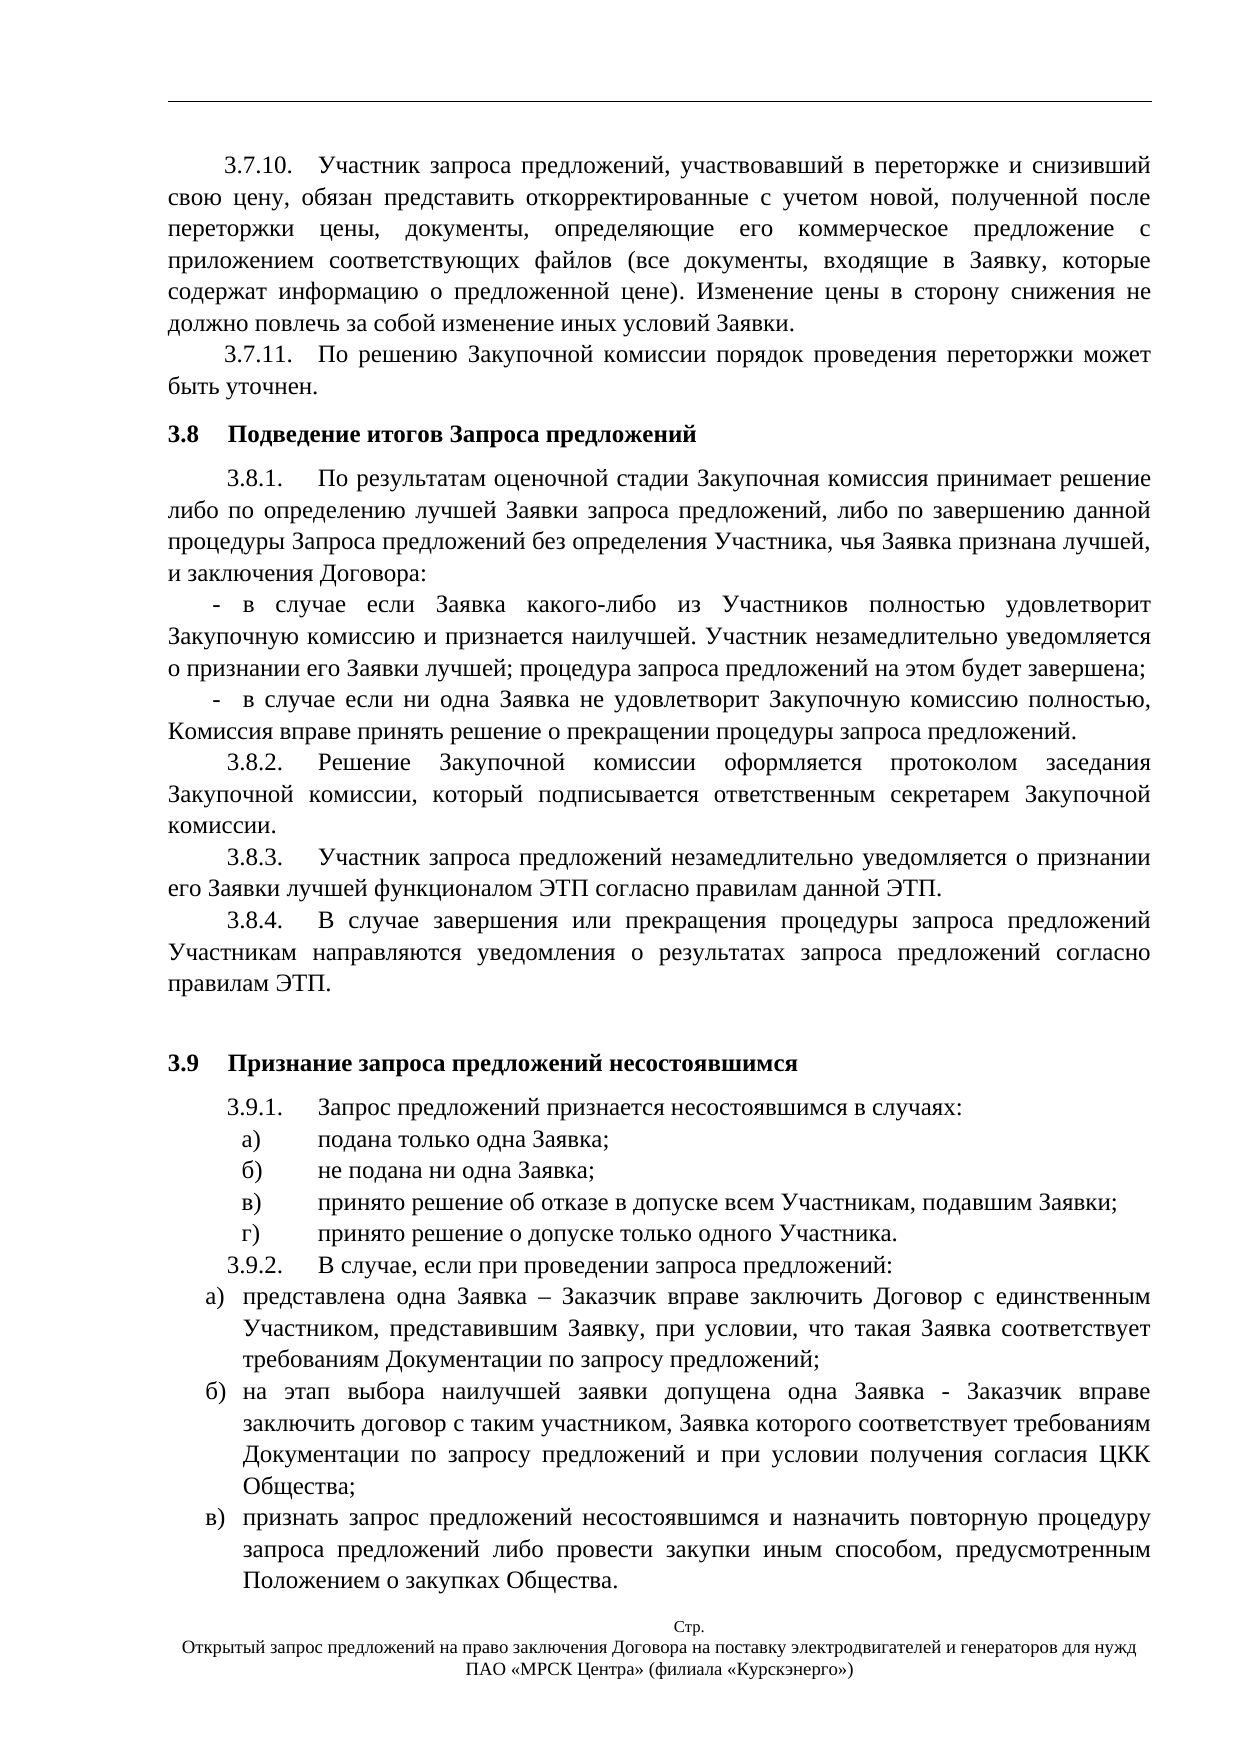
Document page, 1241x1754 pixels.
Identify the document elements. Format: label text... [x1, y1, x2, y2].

list Запрос предложений признается несостоявшимся в случаях: [168, 1092, 1152, 1121]
subtitle Признание запроса предложений несостоявшимся [168, 1048, 1152, 1077]
list на этап выбора наилучшей заявки допущена одна Заявка - Заказчик вправе заключить договор с таким участником, Заявка которого соответствует требованиям Документации по запросу предложений и при условии получения согласия ЦКК Общества; [205, 1376, 1152, 1499]
list принято решение об отказе в допуске всем Участникам, подавшим Заявки; [168, 1187, 1152, 1216]
list не подана ни одна Заявка; [168, 1155, 1152, 1184]
list В случае, если при проведении запроса предложений: [168, 1250, 1152, 1279]
list Участник запроса предложений, участвовавший в переторжке и снизивший свою цену, обязан представить откорректированные с учетом новой, полученной после переторжки цены, документы, определяющие его коммерческое предложение с приложением соответствующих файлов (все документы, входящие в Заявку, которые содержат информацию о предложенной цене). Изменение цены в сторону снижения не должно повлечь за собой изменение иных условий Заявки. [168, 150, 1152, 337]
list Участник запроса предложений незамедлительно уведомляется о признании его Заявки лучшей функционалом ЭТП согласно правилам данной ЭТП. [168, 842, 1152, 902]
list По результатам оценочной стадии Закупочная комиссия принимает решение либо по определению лучшей Заявки запроса предложений, либо по завершению данной процедуры Запроса предложений без определения Участника, чья Заявка признана лучшей, и заключения Договора: [168, 463, 1152, 587]
list По решению Закупочной комиссии порядок проведения переторжки может быть уточнен. [168, 339, 1152, 400]
list В случае завершения или прекращения процедуры запроса предложений Участникам направляются уведомления о результатах запроса предложений согласно правилам ЭТП. [168, 905, 1152, 997]
list в случае если Заявка какого-либо из Участников полностью удовлетворит Закупочную комиссию и признается наилучшей. Участник незамедлительно уведомляется о признании его Заявки лучшей; процедура запроса предложений на этом будет завершена; [168, 589, 1152, 681]
list признать запрос предложений несостоявшимся и назначить повторную процедуру запроса предложений либо провести закупки иным способом, предусмотренным Положением о закупках Общества. [205, 1502, 1152, 1594]
list Решение Закупочной комиссии оформляется протоколом заседания Закупочной комиссии, который подписывается ответственным секретарем Закупочной комиссии. [168, 747, 1152, 839]
list в случае если ни одна Заявка не удовлетворит Закупочную комиссию полностью, Комиссия вправе принять решение о прекращении процедуры запроса предложений. [168, 684, 1152, 744]
list принято решение о допуске только одного Участника. [168, 1218, 1152, 1247]
list представлена одна Заявка – Заказчик вправе заключить Договор с единственным Участником, представившим Заявку, при условии, что такая Заявка соответствует требованиям Документации по запросу предложений; [205, 1281, 1152, 1373]
subtitle Подведение итогов Запроса предложений [168, 419, 1152, 448]
list подана только одна Заявка; [168, 1124, 1152, 1152]
